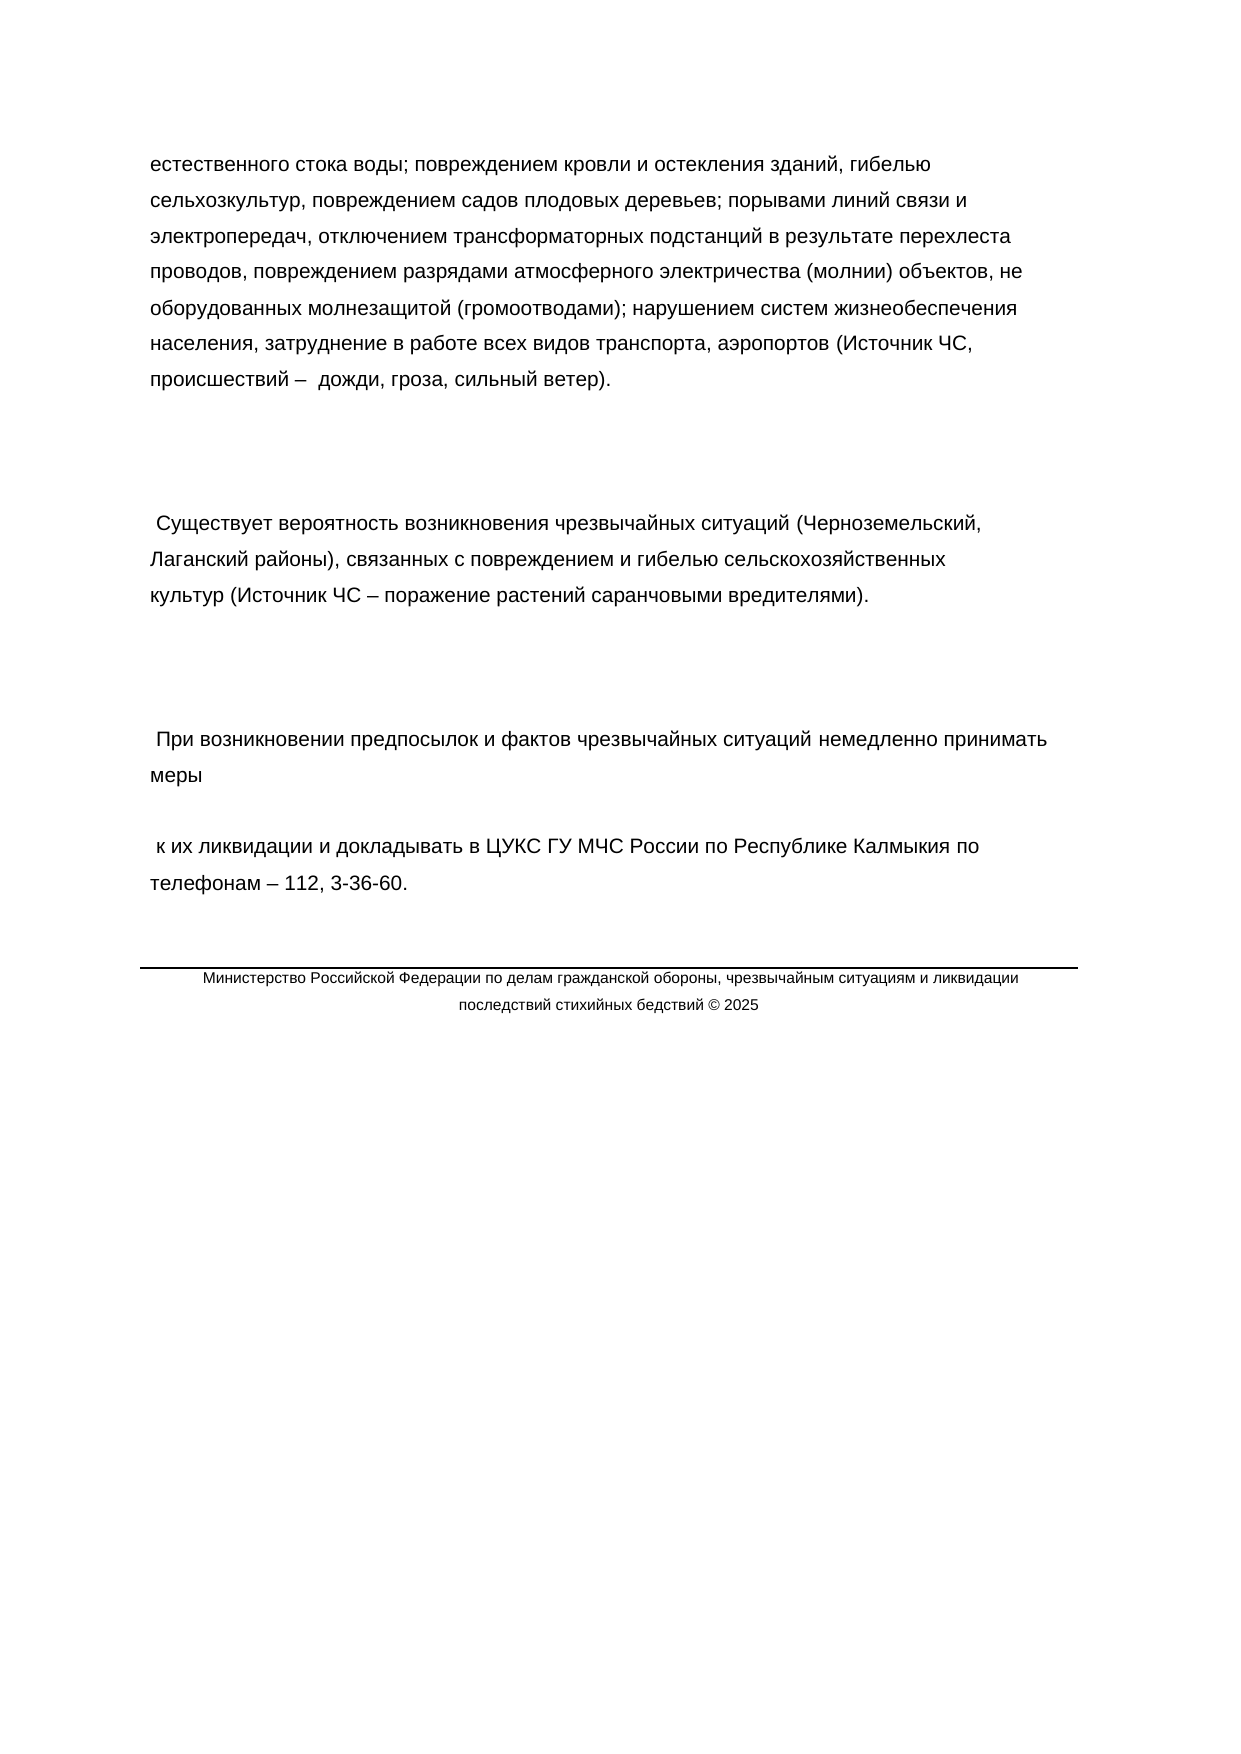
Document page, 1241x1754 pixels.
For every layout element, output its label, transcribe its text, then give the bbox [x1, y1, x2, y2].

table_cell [140, 150, 1078, 967]
table_cell Министерство Российской Федерации по делам гражданской обороны, чрезвычайным ситуациям и ликвидации последствий стихийных бедствий © 2025 [140, 969, 1078, 1051]
